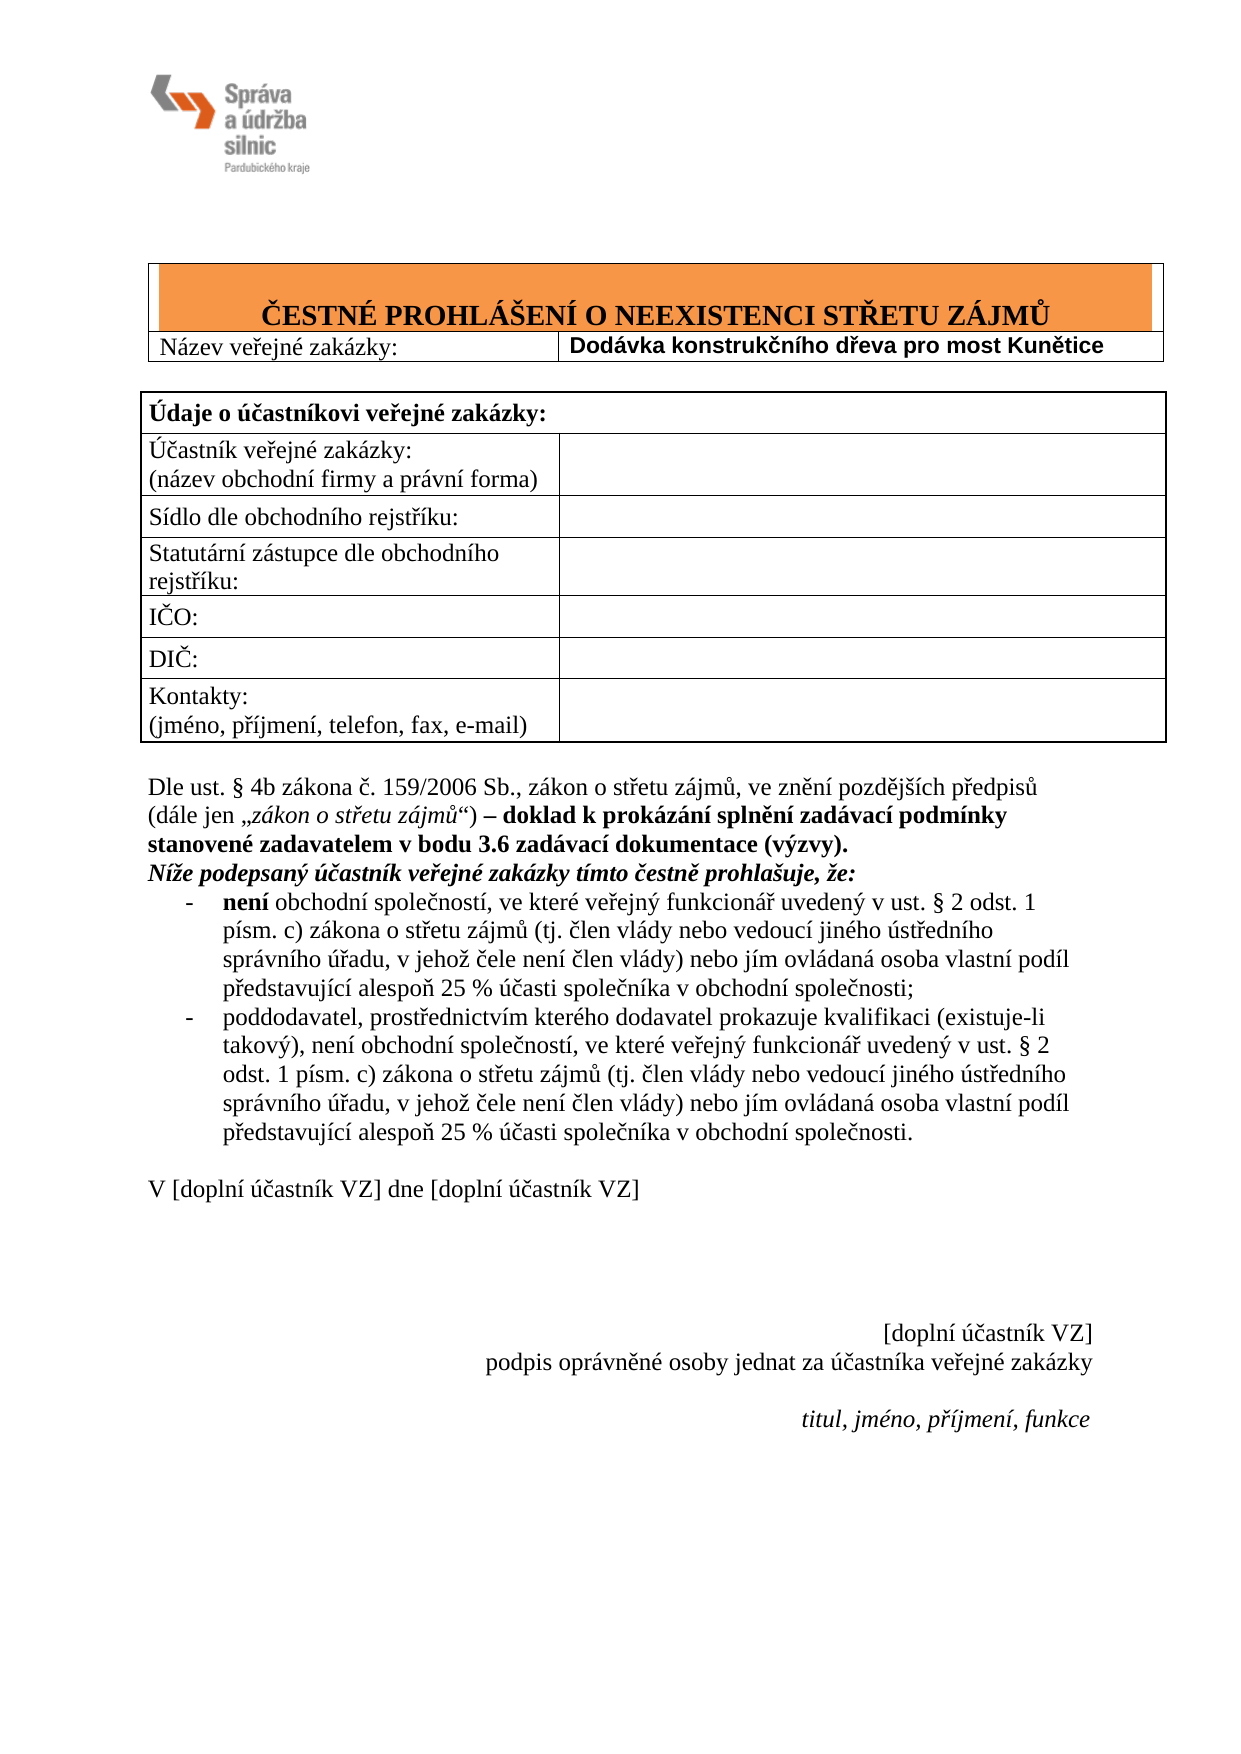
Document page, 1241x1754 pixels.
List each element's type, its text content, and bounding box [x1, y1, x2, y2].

table_header Údaje o účastníkovi veřejné zakázky: [142, 393, 1165, 433]
table_cell [560, 434, 1165, 495]
table_cell Název veřejné zakázky: [149, 332, 558, 361]
table_cell Kontakty: (jméno, příjmení, telefon, fax, e-mail) [142, 679, 559, 741]
table_cell IČO: [142, 596, 559, 637]
picture [147, 73, 314, 177]
table_cell [560, 538, 1165, 595]
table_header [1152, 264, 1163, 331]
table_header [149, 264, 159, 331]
table_cell Sídlo dle obchodního rejstříku: [142, 496, 559, 537]
table_cell Statutární zástupce dle obchodního rejstříku: [142, 538, 559, 595]
table_cell [560, 496, 1165, 537]
table_cell [560, 679, 1165, 741]
table_cell [560, 638, 1165, 678]
text podpis oprávněné osoby jednat za účastníka veřejné zakázky [148, 1347, 1093, 1375]
text Dle ust. § 4b zákona č. 159/2006 Sb., zákon o střetu zájmů, ve znění pozdějších předpisů (dále jen „zákon o střetu zájmů“) – doklad k prokázání splnění zadávací podmínky stanovené zadavatelem v bodu 3.6 zadávací dokumentace (výzvy). [148, 772, 1093, 858]
table_cell [560, 596, 1165, 637]
text titul, jméno, příjmení, funkce [148, 1404, 1093, 1433]
table_cell Účastník veřejné zakázky: (název obchodní firmy a právní forma) [142, 434, 559, 495]
text V [doplní účastník VZ] dne [doplní účastník VZ] [148, 1174, 1093, 1203]
list poddodavatel, prostřednictvím kterého dodavatel prokazuje kvalifikaci (existuje-li takový), není obchodní společností, ve které veřejný funkcionář uvedený v ust. § 2 odst. 1 písm. c) zákona o střetu zájmů (tj. člen vlády nebo vedoucí jiného ústředního správního úřadu, v jehož čele není člen vlády) nebo jím ovládaná osoba vlastní podíl představující alespoň 25 % účasti společníka v obchodní společnosti. [185, 1002, 1093, 1145]
table_cell Dodávka konstrukčního dřeva pro most Kunětice [559, 332, 1163, 361]
list není obchodní společností, ve které veřejný funkcionář uvedený v ust. § 2 odst. 1 písm. c) zákona o střetu zájmů (tj. člen vlády nebo vedoucí jiného ústředního správního úřadu, v jehož čele není člen vlády) nebo jím ovládaná osoba vlastní podíl představující alespoň 25 % účasti společníka v obchodní společnosti; [185, 887, 1093, 1002]
table_cell DIČ: [142, 638, 559, 678]
text Níže podepsaný účastník veřejné zakázky tímto čestně prohlašuje, že: [148, 858, 1093, 887]
text [doplní účastník VZ] [148, 1318, 1093, 1347]
